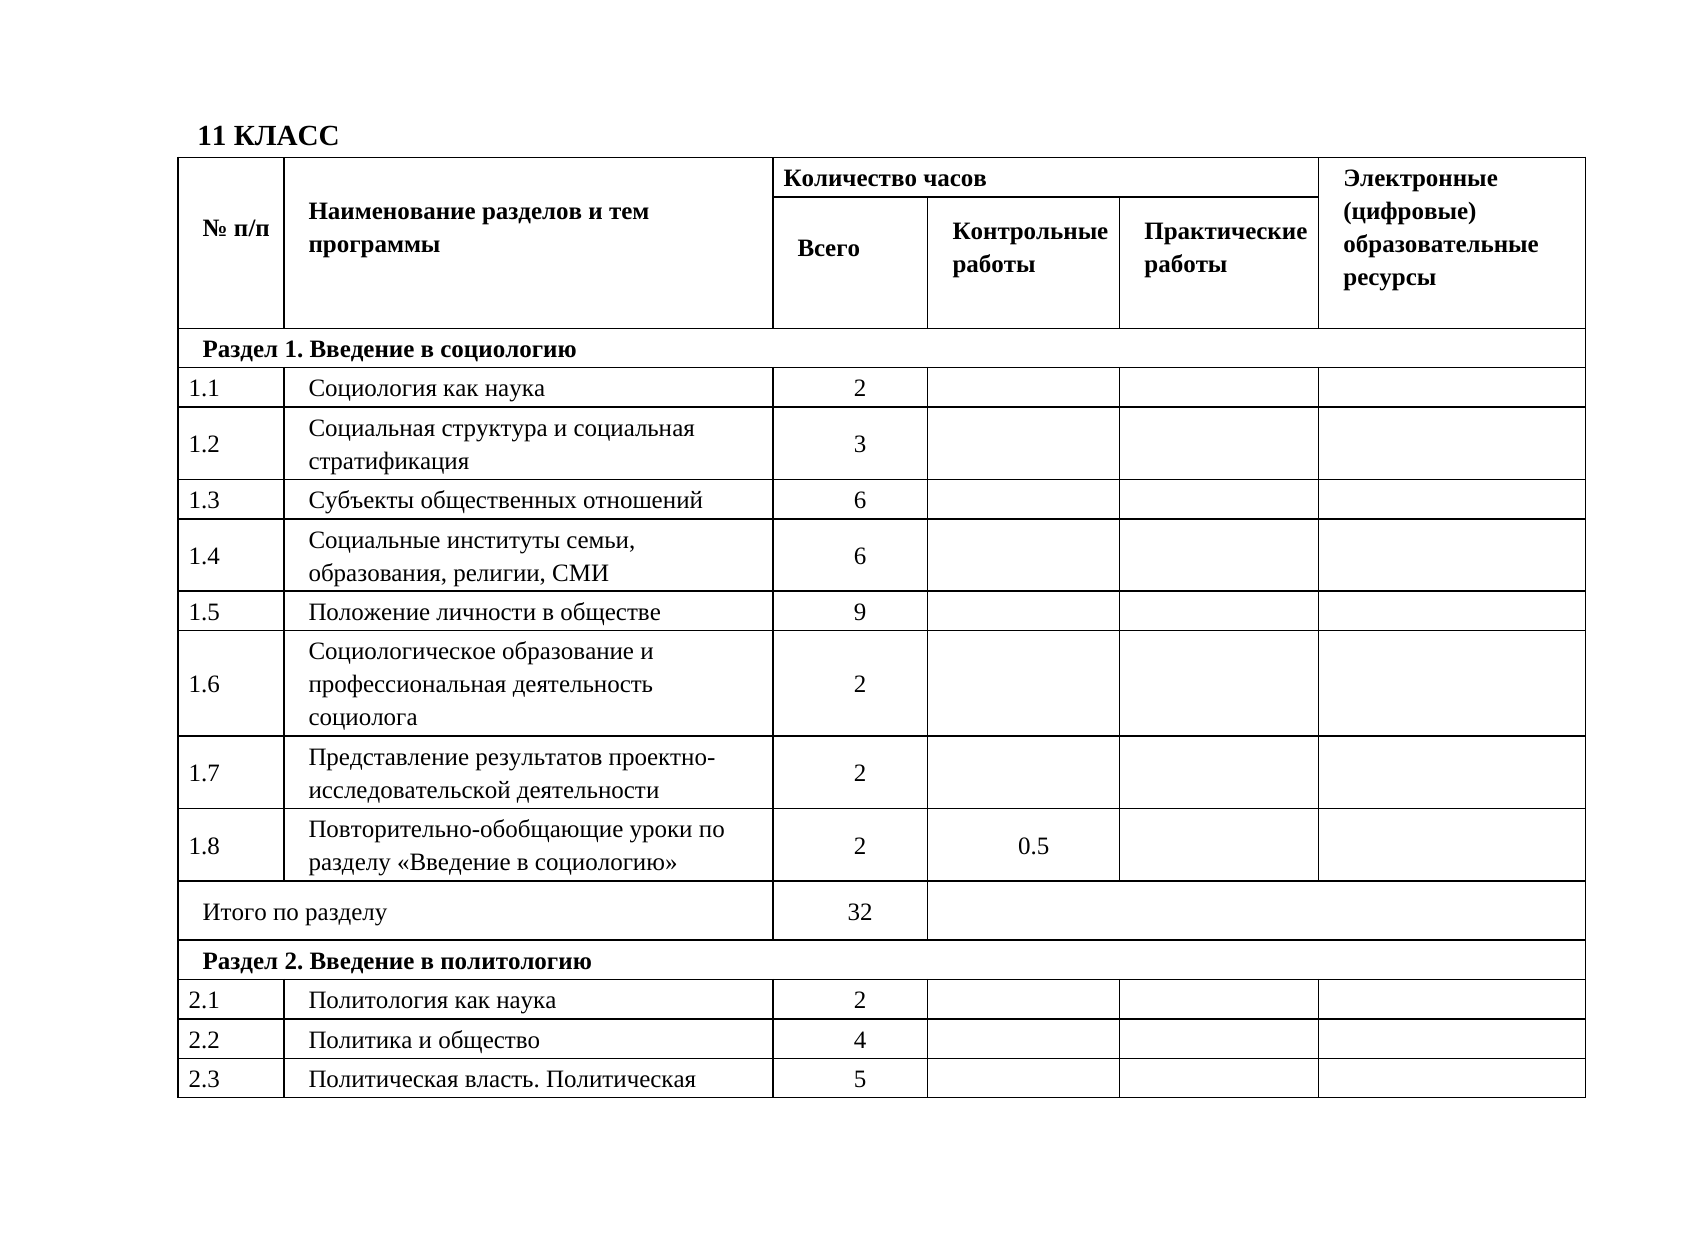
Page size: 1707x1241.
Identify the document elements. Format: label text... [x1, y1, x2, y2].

table_cell [928, 882, 1585, 939]
table_cell [928, 980, 1119, 1018]
table_cell 2 [774, 631, 927, 735]
table_cell Итого по разделу [179, 882, 772, 939]
table_cell 4 [774, 1020, 927, 1057]
table_header Наименование разделов и тем программы [285, 158, 772, 327]
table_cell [285, 1059, 772, 1097]
table_cell [1120, 592, 1318, 630]
table_cell Положение личности в обществе [285, 592, 772, 630]
table_cell 32 [774, 882, 927, 939]
table_cell Практические работы [1120, 198, 1318, 327]
table_cell 1.2 [179, 408, 283, 478]
table_cell [1120, 408, 1318, 478]
table_cell 1.6 [179, 631, 283, 735]
table_cell [1120, 980, 1318, 1018]
table_cell 2 [774, 737, 927, 807]
table_cell 5 [774, 1059, 927, 1097]
table_cell [1120, 1059, 1318, 1097]
table_header Количество часов [774, 158, 1318, 196]
table_header № п/п [179, 158, 283, 327]
table_cell [1120, 737, 1318, 807]
table_cell [1120, 1020, 1318, 1057]
table_cell [1319, 1020, 1585, 1057]
table_cell Политика и общество [285, 1020, 772, 1057]
table_cell 3 [774, 408, 927, 478]
table_cell Повторительно-обобщающие уроки по разделу «Введение в социологию» [285, 809, 772, 880]
table_cell 2.1 [179, 980, 283, 1018]
table_cell 1.8 [179, 809, 283, 880]
table_cell Политология как наука [285, 980, 772, 1018]
table_cell 6 [774, 520, 927, 590]
table_cell [1120, 480, 1318, 518]
table_cell Субъекты общественных отношений [285, 480, 772, 518]
table_header Электронные (цифровые) образовательные ресурсы [1319, 158, 1585, 327]
table_cell Раздел 2. Введение в политологию [179, 941, 1585, 979]
table_cell [1319, 480, 1585, 518]
text 11 КЛАСС [190, 118, 1618, 152]
table_cell 1.4 [179, 520, 283, 590]
table_cell Представление результатов проектно- исследовательской деятельности [285, 737, 772, 807]
table_cell [1319, 368, 1585, 406]
table_cell Социальные институты семьи, образования, религии, СМИ [285, 520, 772, 590]
table_cell 2.2 [179, 1020, 283, 1057]
table_cell 2 [774, 809, 927, 880]
table_cell 2.3 [179, 1059, 283, 1097]
table_cell Социологическое образование и профессиональная деятельность социолога [285, 631, 772, 735]
table_cell [928, 592, 1119, 630]
table_cell 2 [774, 368, 927, 406]
table_cell [1120, 631, 1318, 735]
table_cell [928, 520, 1119, 590]
table_cell [928, 1020, 1119, 1057]
table_cell Контрольные работы [928, 198, 1119, 327]
table_cell [928, 480, 1119, 518]
table_cell [1120, 809, 1318, 880]
table_cell Социология как наука [285, 368, 772, 406]
table_cell [1319, 737, 1585, 807]
table_cell [928, 1059, 1119, 1097]
table_cell 1.3 [179, 480, 283, 518]
table_cell 1.7 [179, 737, 283, 807]
table_cell [1319, 980, 1585, 1018]
table_cell 0.5 [928, 809, 1119, 880]
table_cell [1319, 631, 1585, 735]
table_cell [928, 737, 1119, 807]
table_cell Раздел 1. Введение в социологию [179, 329, 1585, 367]
table_cell [1120, 520, 1318, 590]
table_cell 2 [774, 980, 927, 1018]
table_cell 1.1 [179, 368, 283, 406]
table_cell [928, 631, 1119, 735]
table_cell 1.5 [179, 592, 283, 630]
table_cell [928, 408, 1119, 478]
table_cell 6 [774, 480, 927, 518]
table_cell 9 [774, 592, 927, 630]
table_cell [928, 368, 1119, 406]
table_cell Социальная структура и социальная стратификация [285, 408, 772, 478]
table_cell [1319, 809, 1585, 880]
table_cell [1319, 520, 1585, 590]
table_cell Всего [774, 198, 927, 327]
table_cell [1319, 592, 1585, 630]
table_cell [1319, 1059, 1585, 1097]
table_cell [1120, 368, 1318, 406]
table_cell [1319, 408, 1585, 478]
